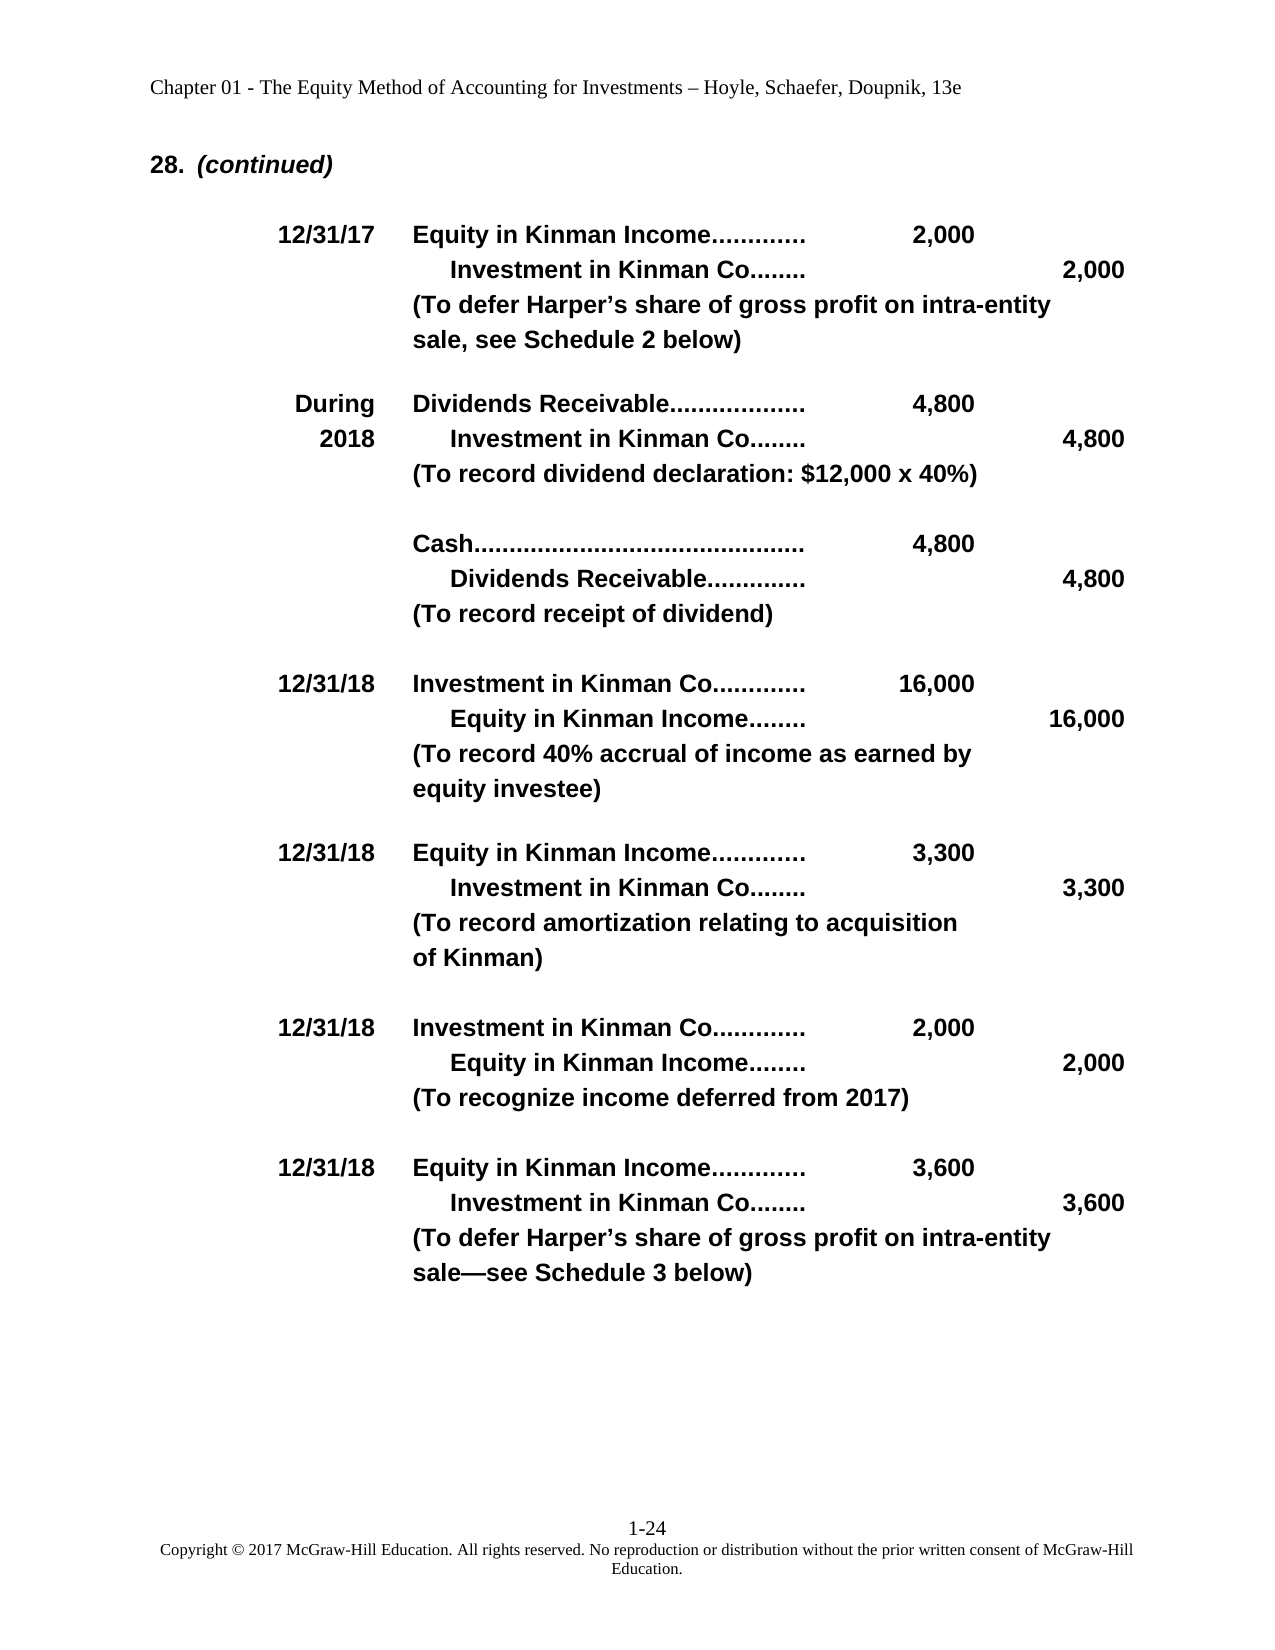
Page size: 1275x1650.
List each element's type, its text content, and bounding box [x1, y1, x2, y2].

text 2018 Investment in Kinman Co. 4,800 [150, 424, 1144, 452]
text 12/31/18 Equity in Kinman Income 3,600 [150, 1152, 1144, 1181]
text 12/31/18 Equity in Kinman Income 3,300 [150, 837, 1144, 866]
text 12/31/18 Investment in Kinman Co. 2,000 [150, 1012, 1144, 1041]
text (To record 40% accrual of income as earned by [150, 739, 1144, 767]
text Dividends Receivable. 4,800 [150, 564, 1144, 592]
text 12/31/17 Equity in Kinman Income 2,000 [150, 220, 1144, 249]
text 28. (continued) [150, 150, 1144, 179]
text Equity in Kinman Income 2,000 [150, 1047, 1144, 1076]
text 12/31/18 Investment in Kinman Co. 16,000 [150, 669, 1144, 697]
text sale—see Schedule 3 below) [150, 1257, 1144, 1286]
text (To defer Harper’s share of gross profit on intra-entity [150, 1222, 1144, 1251]
text (To record amortization relating to acquisition [150, 907, 1144, 936]
text (To defer Harper’s share of gross profit on intra-entity [150, 290, 1144, 319]
text Cash 4,800 [150, 529, 1144, 557]
text (To recognize income deferred from 2017) [150, 1082, 1144, 1111]
text (To record receipt of dividend) [150, 599, 1144, 627]
text Investment in Kinman Co. 2,000 [150, 255, 1144, 284]
text Investment in Kinman Co. 3,600 [150, 1187, 1144, 1216]
text (To record dividend declaration: $12,000 x 40%) [150, 459, 1144, 487]
text Equity in Kinman Income 16,000 [150, 704, 1144, 732]
text Investment in Kinman Co. 3,300 [150, 872, 1144, 901]
text sale, see Schedule 2 below) [150, 325, 1144, 354]
text During Dividends Receivable 4,800 [150, 389, 1144, 417]
text of Kinman) [150, 942, 1144, 971]
text equity investee) [150, 774, 1144, 802]
